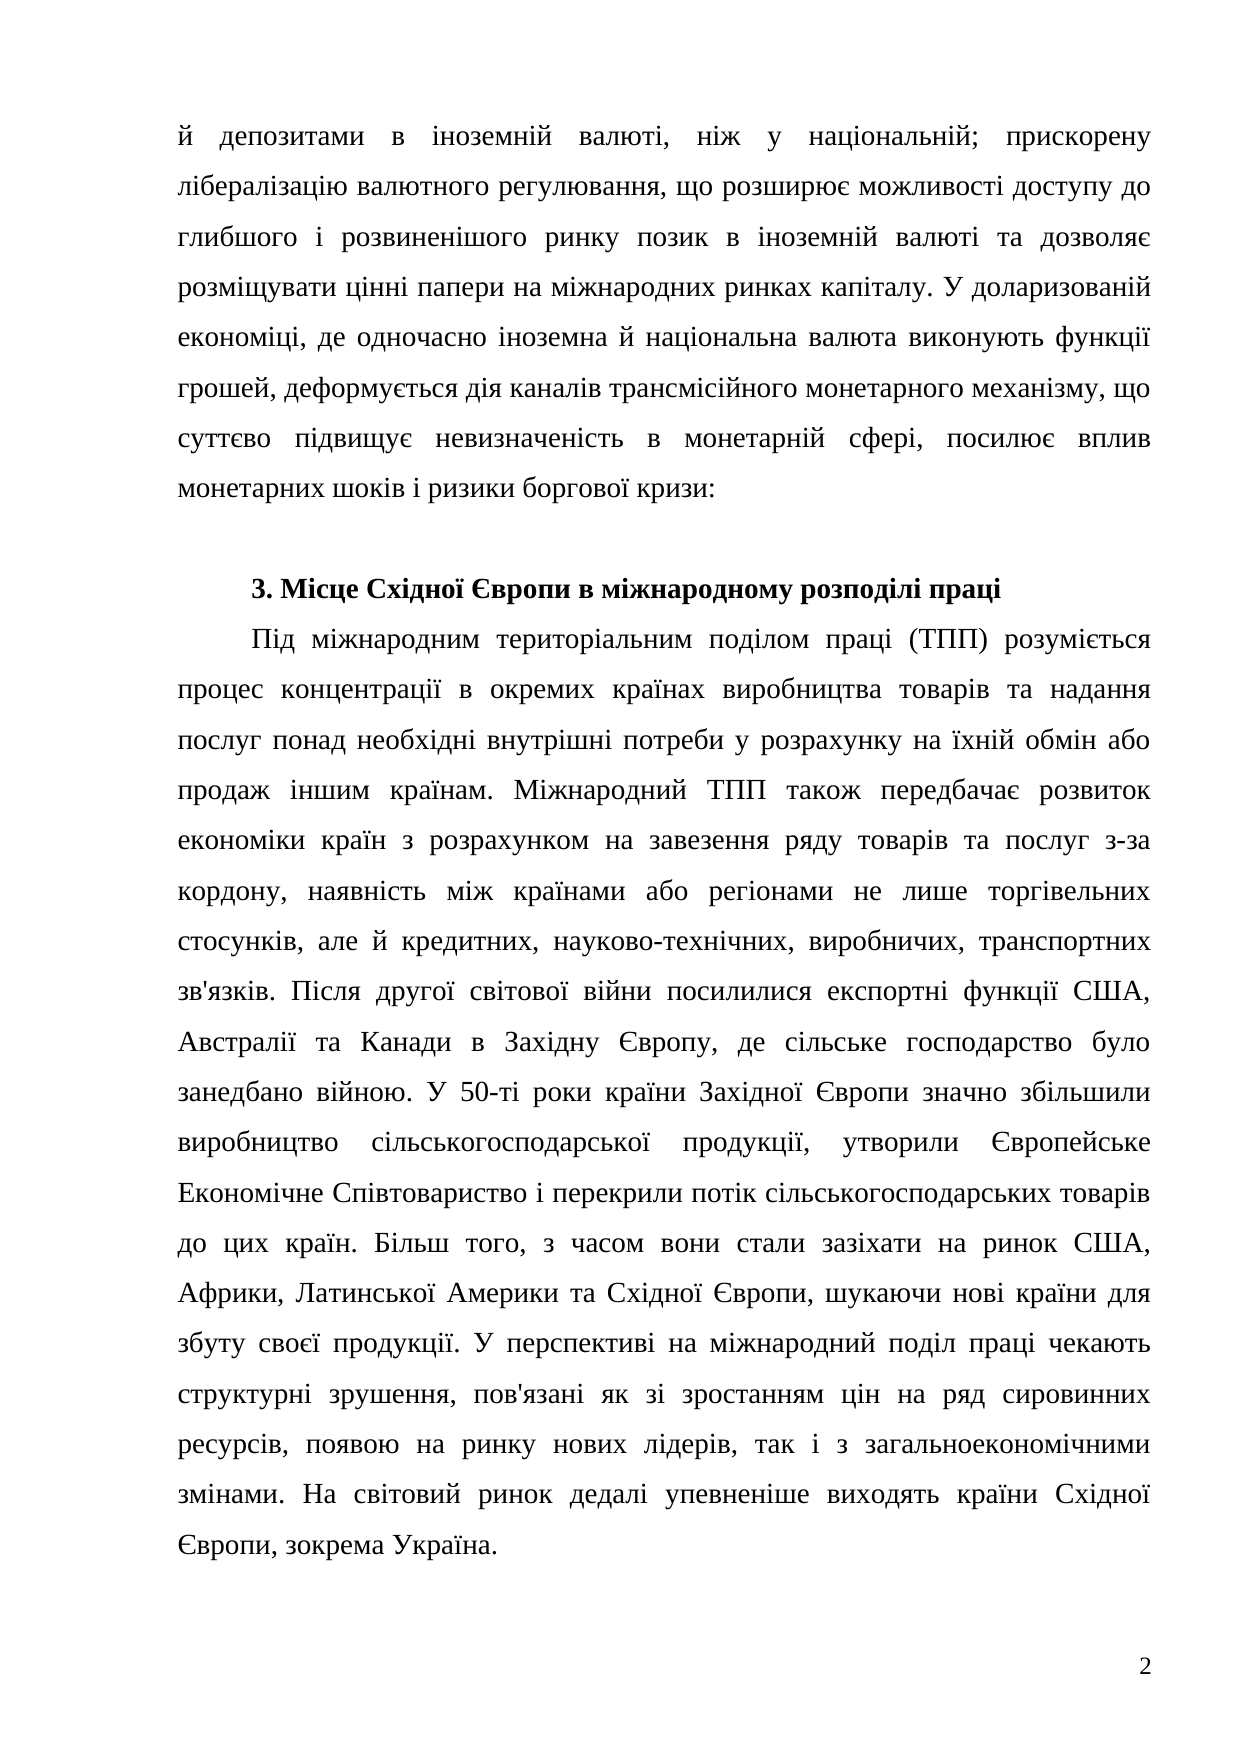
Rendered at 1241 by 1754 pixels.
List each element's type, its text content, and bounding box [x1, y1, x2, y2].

text Під міжнародним територіальним поділом праці (ТПП) розуміється процес концентрації в окремих країнах виробництва товарів та надання послуг понад необхідні внутрішні потреби у розрахунку на їхній обмін або продаж іншим країнам. Міжнародний ТПП також передбачає розвиток економіки країн з розрахунком на завезення ряду товарів та послуг з-за кордону, наявність між країнами або регіонами не лише торгівельних стосунків, але й кредитних, науково-технічних, виробничих, транспортних зв'язків. Після другої світової війни посилилися експортні функції США, Австралії та Канади в Західну Європу, де сільське господарство було занедбано війною. У 50-ті роки країни Західної Європи значно збільшили виробництво сільськогосподарської продукції, утворили Європейське Економічне Співтовариство і перекрили потік сільськогосподарських товарів до цих країн. Більш того, з часом вони стали зазіхати на ринок США, Африки, Латинської Америки та Східної Європи, шукаючи нові країни для збуту своєї продукції. У перспективі на міжнародний поділ праці чекають структурні зрушення, пов'язані як зі зростанням цін на ряд сировинних ресурсів, появою на ринку нових лідерів, так і з загальноекономічними змінами. На світовий ринок дедалі упевненіше виходять країни Східної Європи, зокрема Україна. [177, 621, 1152, 1560]
text 3. Місце Східної Європи в міжнародному розподілі праці [177, 571, 1152, 604]
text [177, 118, 1152, 504]
